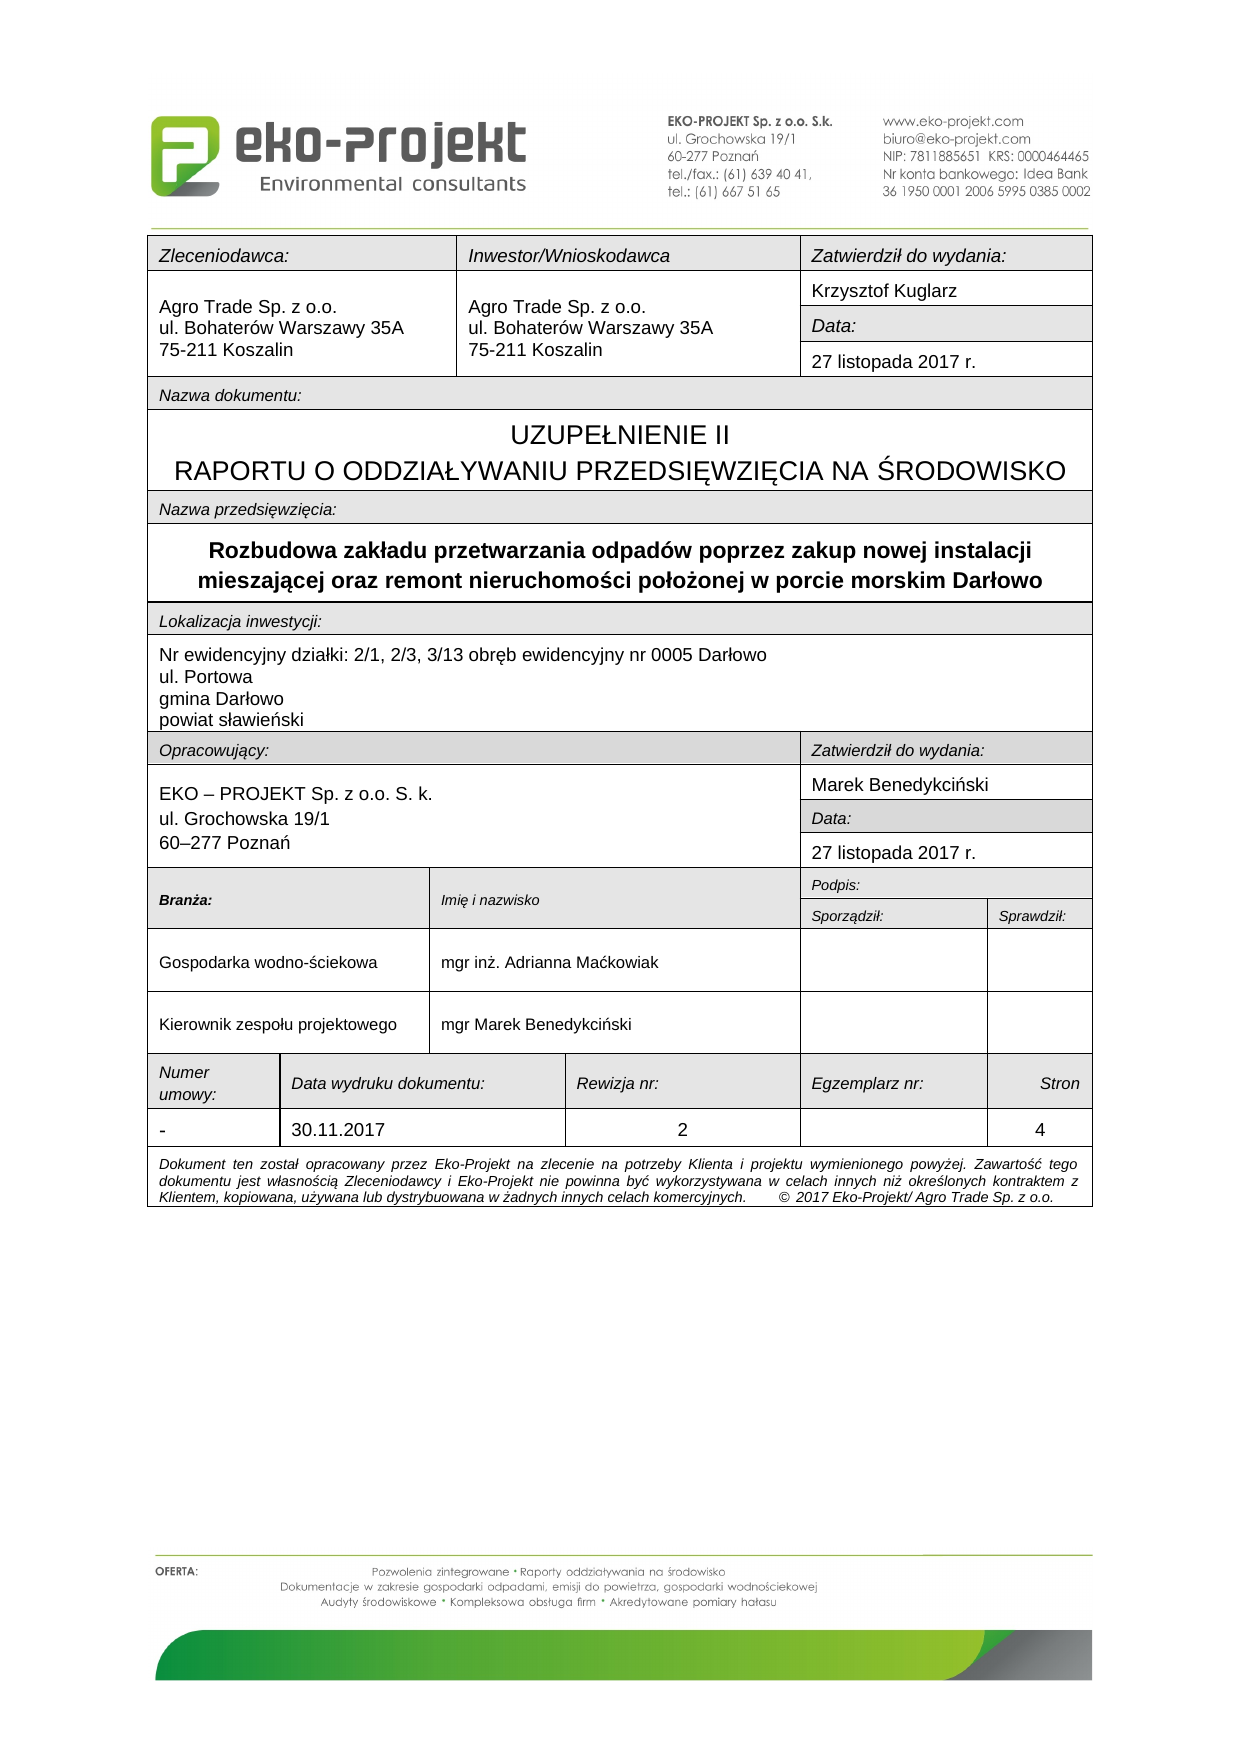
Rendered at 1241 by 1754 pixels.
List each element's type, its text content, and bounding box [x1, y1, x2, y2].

table_cell [988, 992, 1092, 1053]
table_cell Branża: [148, 868, 429, 928]
table_cell 27 listopada 2017 r. [801, 342, 1092, 376]
table_cell Egzemplarz nr: [801, 1054, 987, 1108]
table_cell mgr inż. Adrianna Maćkowiak [430, 929, 800, 991]
table_cell Rozbudowa zakładu przetwarzania odpadów poprzez zakup nowej instalacji mieszającej oraz remont nieruchomości położonej w porcie morskim Darłowo [148, 524, 1092, 601]
table_cell mgr Marek Benedykciński [430, 992, 800, 1053]
table_header Zleceniodawca: [148, 236, 456, 270]
table_cell Numer umowy: [148, 1054, 279, 1108]
table_cell [801, 929, 987, 991]
table_cell Kierownik zespołu projektowego [148, 992, 429, 1053]
table_cell 4 [988, 1109, 1092, 1146]
table_cell Sporządził: [801, 899, 987, 928]
table_cell Opracowujący: [148, 732, 800, 763]
table_header Zatwierdził do wydania: [801, 236, 1092, 270]
table_cell Sprawdził: [988, 899, 1092, 928]
table_cell [988, 929, 1092, 991]
table_cell Data wydruku dokumentu: [281, 1054, 565, 1108]
table_cell 2 [566, 1109, 800, 1146]
table_cell - [148, 1109, 279, 1146]
table_cell Data: [801, 800, 1092, 832]
table_cell Data: [801, 306, 1092, 341]
table_cell Gospodarka wodno-ściekowa [148, 929, 429, 991]
table_cell Krzysztof Kuglarz [801, 271, 1092, 305]
table_cell Agro Trade Sp. z o.o. ul. Bohaterów Warszawy 35A 75-211 Koszalin [148, 271, 456, 376]
picture [147, 1547, 1093, 1681]
table_cell UZUPEŁNIENIE II RAPORTU O ODDZIAŁYWANIU PRZEDSIĘWZIĘCIA NA ŚRODOWISKO [148, 410, 1092, 490]
table_cell Nazwa dokumentu: [148, 377, 1092, 409]
table_cell Podpis: [801, 868, 1092, 897]
table_cell 30.11.2017 [281, 1109, 565, 1146]
table_header Inwestor/Wnioskodawca [457, 236, 800, 270]
table_cell Nr ewidencyjny działki: 2/1, 2/3, 3/13 obręb ewidencyjny nr 0005 Darłowo ul. Portowa gmina Darłowo powiat sławieński [148, 635, 1092, 731]
table_cell Dokument ten został opracowany przez Eko-Projekt na zlecenie na potrzeby Klienta i projektu wymienionego powyżej. Zawartość tego dokumentu jest własnością Zleceniodawcy i Eko-Projekt nie powinna być wykorzystywana w celach innych niż określonych kontraktem z Klientem, kopiowana, używana lub dystrybuowana w żadnych innych celach komercyjnych. © 2017 Eko-Projekt/ Agro Trade Sp. z o.o. [148, 1147, 1092, 1206]
table_cell Rewizja nr: [566, 1054, 800, 1108]
table_cell [801, 992, 987, 1053]
table_cell EKO – PROJEKT Sp. z o.o. S. k. ul. Grochowska 19/1 60–277 Poznań [148, 765, 800, 867]
table_cell Zatwierdził do wydania: [801, 732, 1092, 763]
table_cell Nazwa przedsięwzięcia: [148, 491, 1092, 523]
table_cell Lokalizacja inwestycji: [148, 603, 1092, 634]
table_cell Agro Trade Sp. z o.o. ul. Bohaterów Warszawy 35A 75-211 Koszalin [457, 271, 800, 376]
table_cell 27 listopada 2017 r. [801, 833, 1092, 867]
table_cell Stron [988, 1054, 1092, 1108]
table_cell [801, 1109, 987, 1146]
picture [147, 73, 1093, 235]
table_cell Imię i nazwisko [430, 868, 800, 928]
table_cell Marek Benedykciński [801, 765, 1092, 799]
